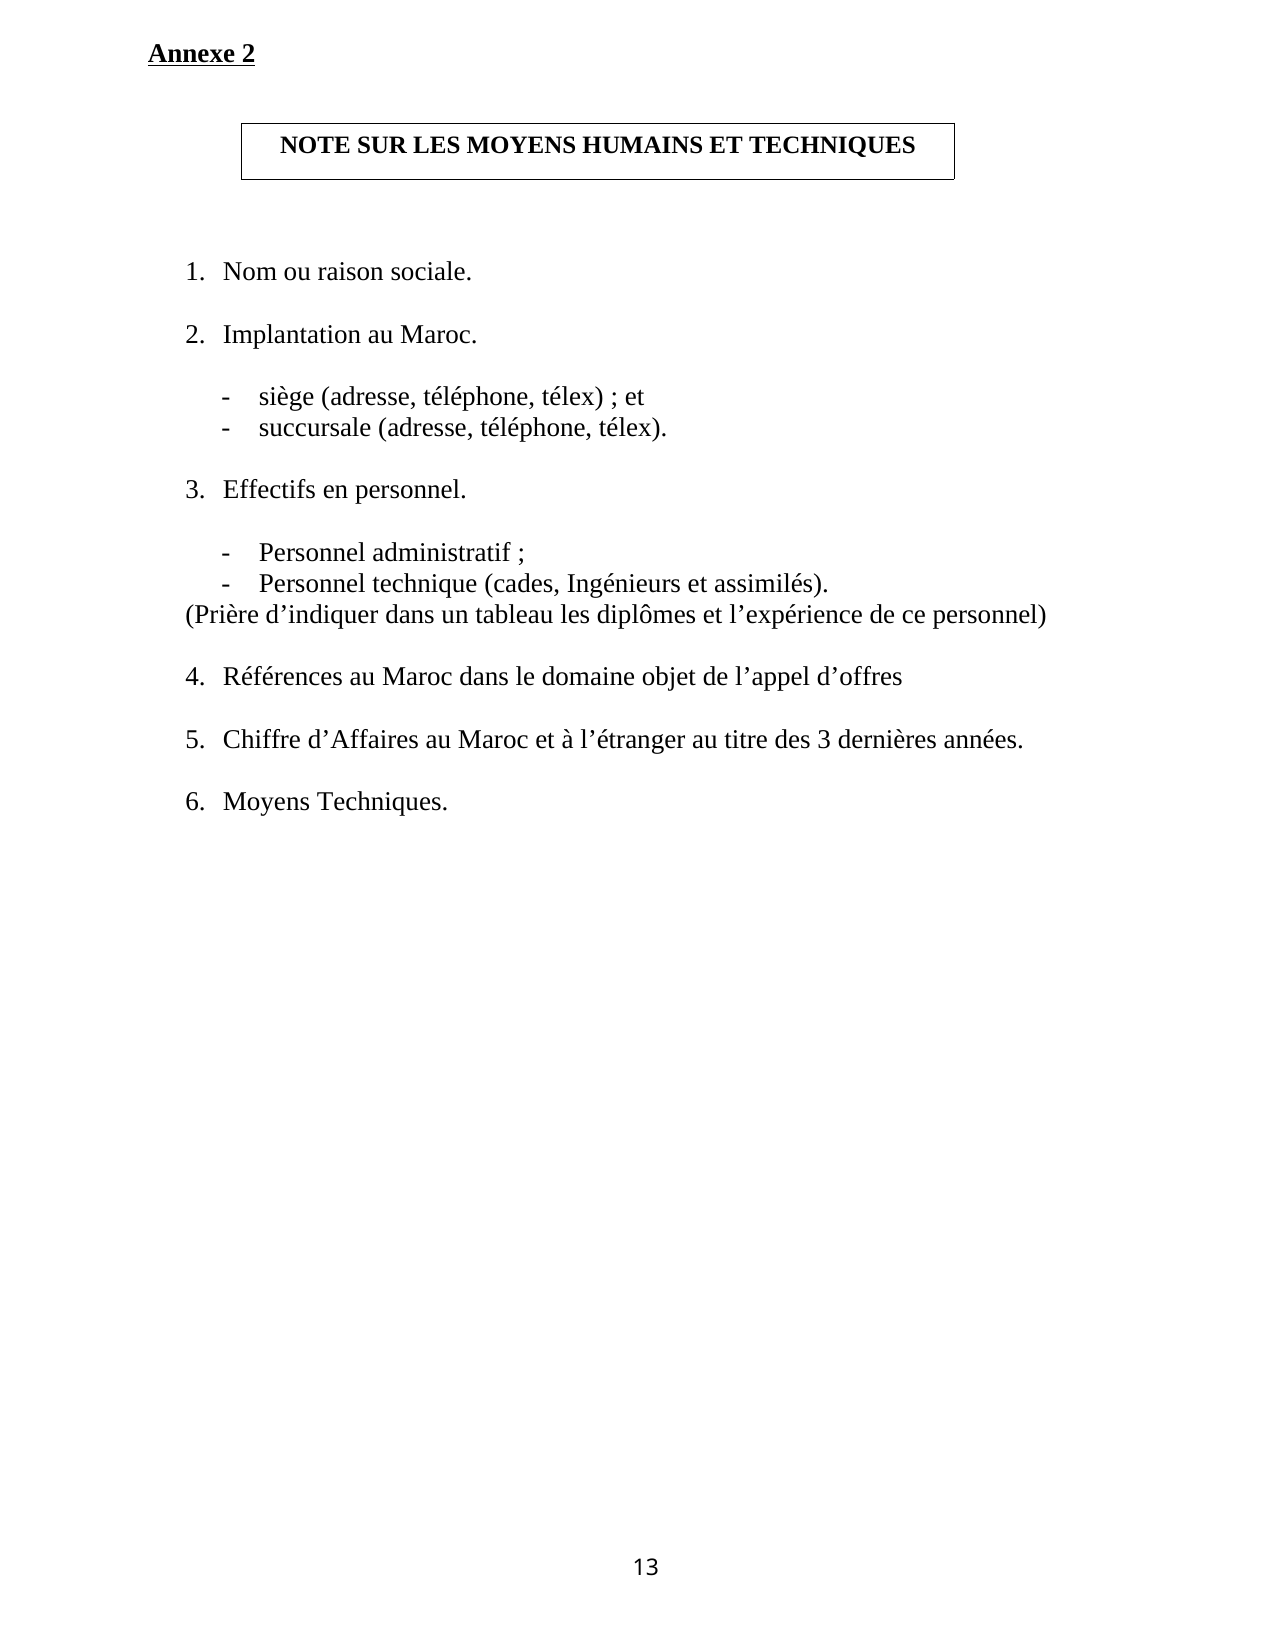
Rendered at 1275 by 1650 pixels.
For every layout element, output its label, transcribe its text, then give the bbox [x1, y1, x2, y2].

list Chiffre d’Affaires au Maroc et à l’étranger au titre des 3 dernières années. [185, 723, 1098, 754]
list Personnel administratif ; [221, 536, 1143, 567]
text (Prière d’indiquer dans un tableau les diplômes et l’expérience de ce personnel) [185, 598, 1143, 629]
list Références au Maroc dans le domaine objet de l’appel d’offres [185, 660, 1143, 692]
text xe 2 [148, 37, 1143, 69]
list Implantation au Maroc. [185, 318, 1143, 349]
list Personnel technique (cades, Ingénieurs et assimilés). [221, 567, 1143, 598]
list Nom ou raison sociale. [185, 256, 1143, 287]
list siège (adresse, téléphone, télex) ; et [221, 380, 1143, 411]
list Effectifs en personnel. [185, 473, 1143, 505]
list Moyens Techniques. [185, 785, 1098, 816]
list succursale (adresse, téléphone, télex). [221, 411, 1143, 442]
